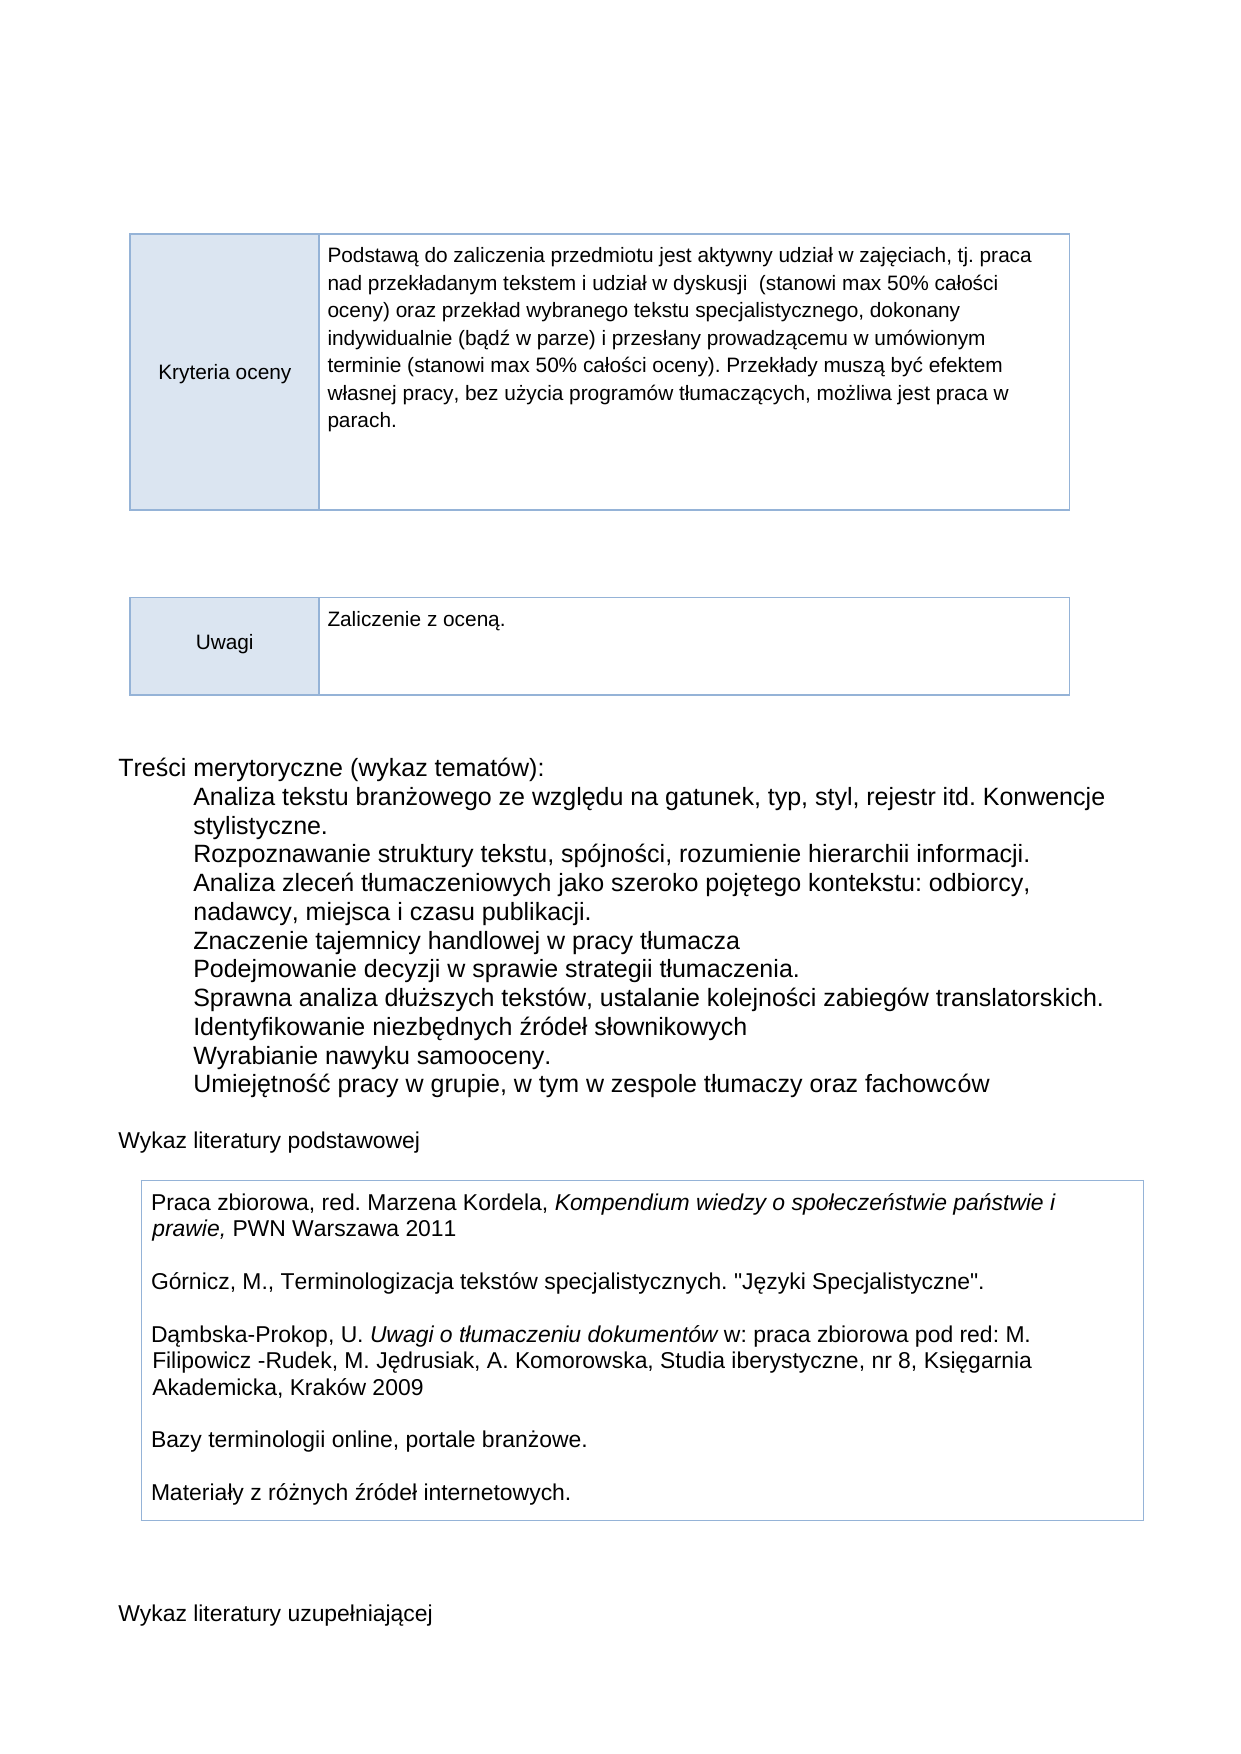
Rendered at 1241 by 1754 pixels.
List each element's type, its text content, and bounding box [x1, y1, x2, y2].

text Analiza tekstu branżowego ze względu na gatunek, typ, styl, rejestr itd. Konwencje stylistyczne. [193, 782, 1122, 839]
table_header Zaliczenie z oceną. [320, 598, 1069, 694]
text Identyfikowanie niezbędnych źródeł słownikowych [193, 1012, 1122, 1041]
text Rozpoznawanie struktury tekstu, spójności, rozumienie hierarchii informacji. [193, 839, 1122, 868]
table_header Praca zbiorowa, red. Marzena Kordela, Kompendium wiedzy o społeczeństwie państwie i prawie, PWN Warszawa 2011 Górnicz, M., Terminologizacja tekstów specjalistycznych. "Języki Specjalistyczne". Dąmbska-Prokop, U. Uwagi o tłumaczeniu dokumentów w: praca zbiorowa pod red: M. Filipowicz -Rudek, M. Jędrusiak, A. Komorowska, Studia iberystyczne, nr 8, Księgarnia Akademicka, Kraków 2009 Bazy terminologii online, portale branżowe. Materiały z różnych źródeł internetowych. [142, 1181, 1143, 1519]
text Wykaz literatury podstawowej [118, 1127, 1122, 1153]
text Treści merytoryczne (wykaz tematów): [118, 753, 1122, 782]
table_header Uwagi [131, 598, 318, 694]
text Analiza zleceń tłumaczeniowych jako szeroko pojętego kontekstu: odbiorcy, nadawcy, miejsca i czasu publikacji. [193, 868, 1122, 926]
table_header Kryteria oceny [131, 235, 318, 509]
text Wykaz literatury uzupełniającej [118, 1600, 1122, 1626]
text Znaczenie tajemnicy handlowej w pracy tłumacza [193, 926, 1122, 954]
text Wyrabianie nawyku samooceny. [193, 1041, 1122, 1069]
text Umiejętność pracy w grupie, w tym w zespole tłumaczy oraz fachowców [193, 1069, 1122, 1098]
text Sprawna analiza dłuższych tekstów, ustalanie kolejności zabiegów translatorskich. [193, 983, 1122, 1012]
text Podejmowanie decyzji w sprawie strategii tłumaczenia. [193, 954, 1122, 983]
table_header Podstawą do zaliczenia przedmiotu jest aktywny udział w zajęciach, tj. praca nad przekładanym tekstem i udział w dyskusji (stanowi max 50% całości oceny) oraz przekład wybranego tekstu specjalistycznego, dokonany indywidualnie (bądź w parze) i przesłany prowadzącemu w umówionym terminie (stanowi max 50% całości oceny). Przekłady muszą być efektem własnej pracy, bez użycia programów tłumaczących, możliwa jest praca w parach. [320, 235, 1069, 509]
